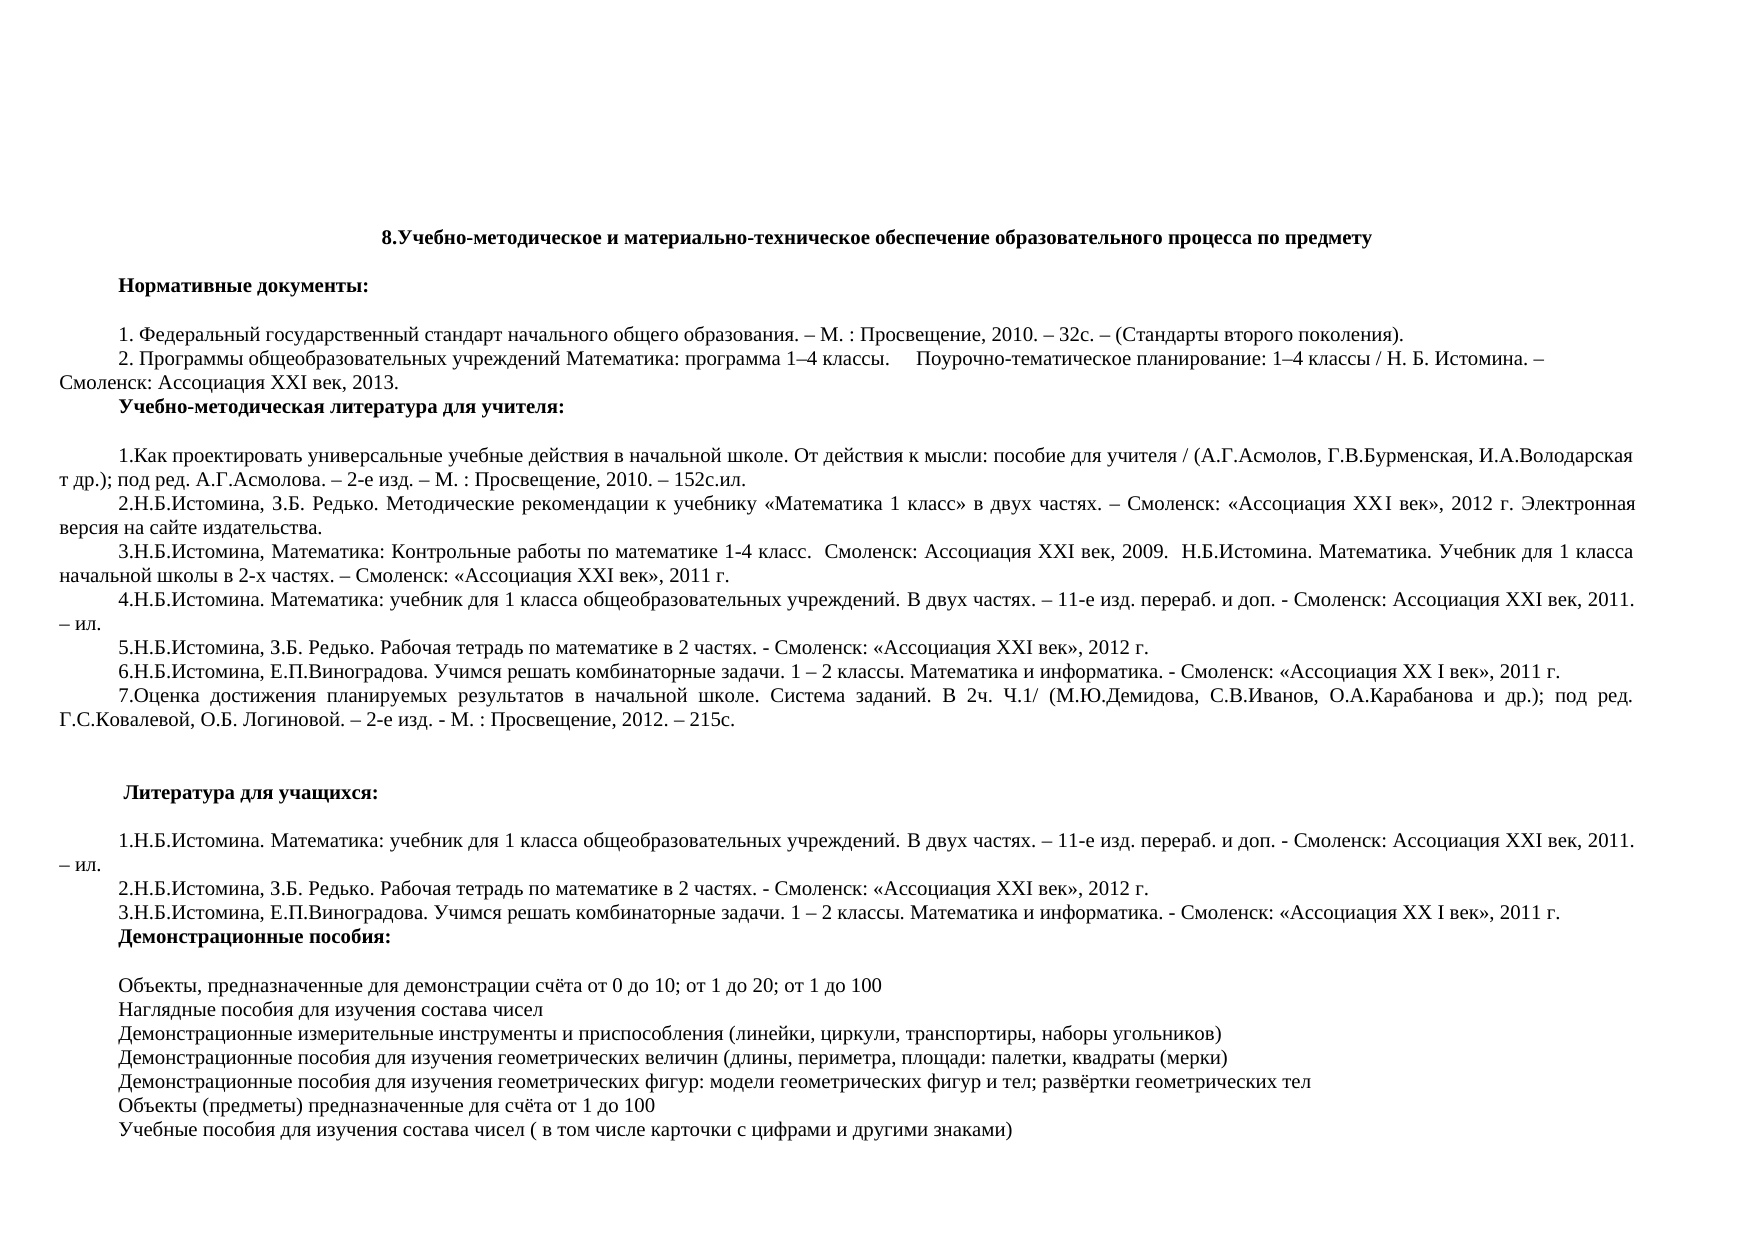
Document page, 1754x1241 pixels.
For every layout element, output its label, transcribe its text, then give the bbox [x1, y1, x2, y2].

text Объекты (предметы) предназначенные для счёта от 1 до 100 [118, 1093, 1636, 1117]
text Нормативные документы: [59, 273, 1636, 297]
text Демонстрационные пособия: [59, 924, 1636, 948]
list Как проектировать универсальные учебные действия в начальной школе. От действия к мысли: пособие для учителя / (А.Г.Асмолов, Г.В.Бурменская, И.А.Володарская т др.); под ред. А.Г.Асмолова. – 2-е изд. – М. : Просвещение, 2010. – 152с.ил. [59, 442, 1636, 491]
text Демонстрационные измерительные инструменты и приспособления (линейки, циркули, транспортиры, наборы угольников) [118, 1021, 1636, 1045]
text Учебно-методическая литература для учителя: [59, 394, 1636, 418]
text Демонстрационные пособия для изучения геометрических величин (длины, периметра, площади: палетки, квадраты (мерки) [118, 1045, 1636, 1069]
list Н.Б.Истомина, Е.П.Виноградова. Учимся решать комбинаторные задачи. 1 – 2 классы. Математика и информатика. - Смоленск: «Ассоциация ХХ Ι век», 2011 г. [59, 659, 1636, 683]
text Наглядные пособия для изучения состава чисел [118, 997, 1636, 1021]
list Н.Б.Истомина, Математика: Контрольные работы по математике 1-4 класс. Смоленск: Ассоциация XXI век, 2009. Н.Б.Истомина. Математика. Учебник для 1 класса начальной школы в 2-х частях. – Смоленск: «Ассоциация ХХΙ век», 2011 г. [59, 539, 1636, 587]
list Н.Б.Истомина. Математика: учебник для 1 класса общеобразовательных учреждений. В двух частях. – 11-е изд. перераб. и доп. - Смоленск: Ассоциация ХХΙ век, 2011. – ил. [59, 587, 1636, 635]
list Федеральный государственный стандарт начального общего образования. – М. : Просвещение, 2010. – 32с. – (Стандарты второго поколения). [59, 322, 1636, 346]
list Программы общеобразовательных учреждений Математика: программа 1–4 классы. Поурочно-тематическое планирование: 1–4 классы / Н. Б. Истомина. – Смоленск: Ассоциация ХХI век, 2013. [59, 346, 1636, 394]
list Н.Б.Истомина, З.Б. Редько. Рабочая тетрадь по математике в 2 частях. - Смоленск: «Ассоциация ХХΙ век», 2012 г. [59, 635, 1636, 659]
text Демонстрационные пособия для изучения геометрических фигур: модели геометрических фигур и тел; развёртки геометрических тел [118, 1069, 1636, 1093]
text Объекты, предназначенные для демонстрации счёта от 0 до 10; от 1 до 20; от 1 до 100 [118, 973, 1636, 997]
list Оценка достижения планируемых результатов в начальной школе. Система заданий. В 2ч. Ч.1/ (М.Ю.Демидова, С.В.Иванов, О.А.Карабанова и др.); под ред. Г.С.Ковалевой, О.Б. Логиновой. – 2-е изд. - М. : Просвещение, 2012. – 215с. [59, 683, 1636, 731]
text Литература для учащихся: [59, 780, 1636, 804]
list Н.Б.Истомина, З.Б. Редько. Методические рекомендации к учебнику «Математика 1 класс» в двух частях. – Смоленск: «Ассоциация ХХI век», 2012 г. Электронная версия на сайте издательства. [59, 491, 1636, 539]
text Учебные пособия для изучения состава чисел ( в том числе карточки с цифрами и другими знаками) [118, 1117, 1636, 1141]
text 8.Учебно-методическое и материально-техническое обеспечение образовательного процесса по предмету [118, 225, 1636, 249]
list Н.Б.Истомина, Е.П.Виноградова. Учимся решать комбинаторные задачи. 1 – 2 классы. Математика и информатика. - Смоленск: «Ассоциация ХХ Ι век», 2011 г. [59, 900, 1636, 924]
list Н.Б.Истомина. Математика: учебник для 1 класса общеобразовательных учреждений. В двух частях. – 11-е изд. перераб. и доп. - Смоленск: Ассоциация ХХΙ век, 2011. – ил. [59, 828, 1636, 876]
list Н.Б.Истомина, З.Б. Редько. Рабочая тетрадь по математике в 2 частях. - Смоленск: «Ассоциация ХХΙ век», 2012 г. [59, 876, 1636, 900]
